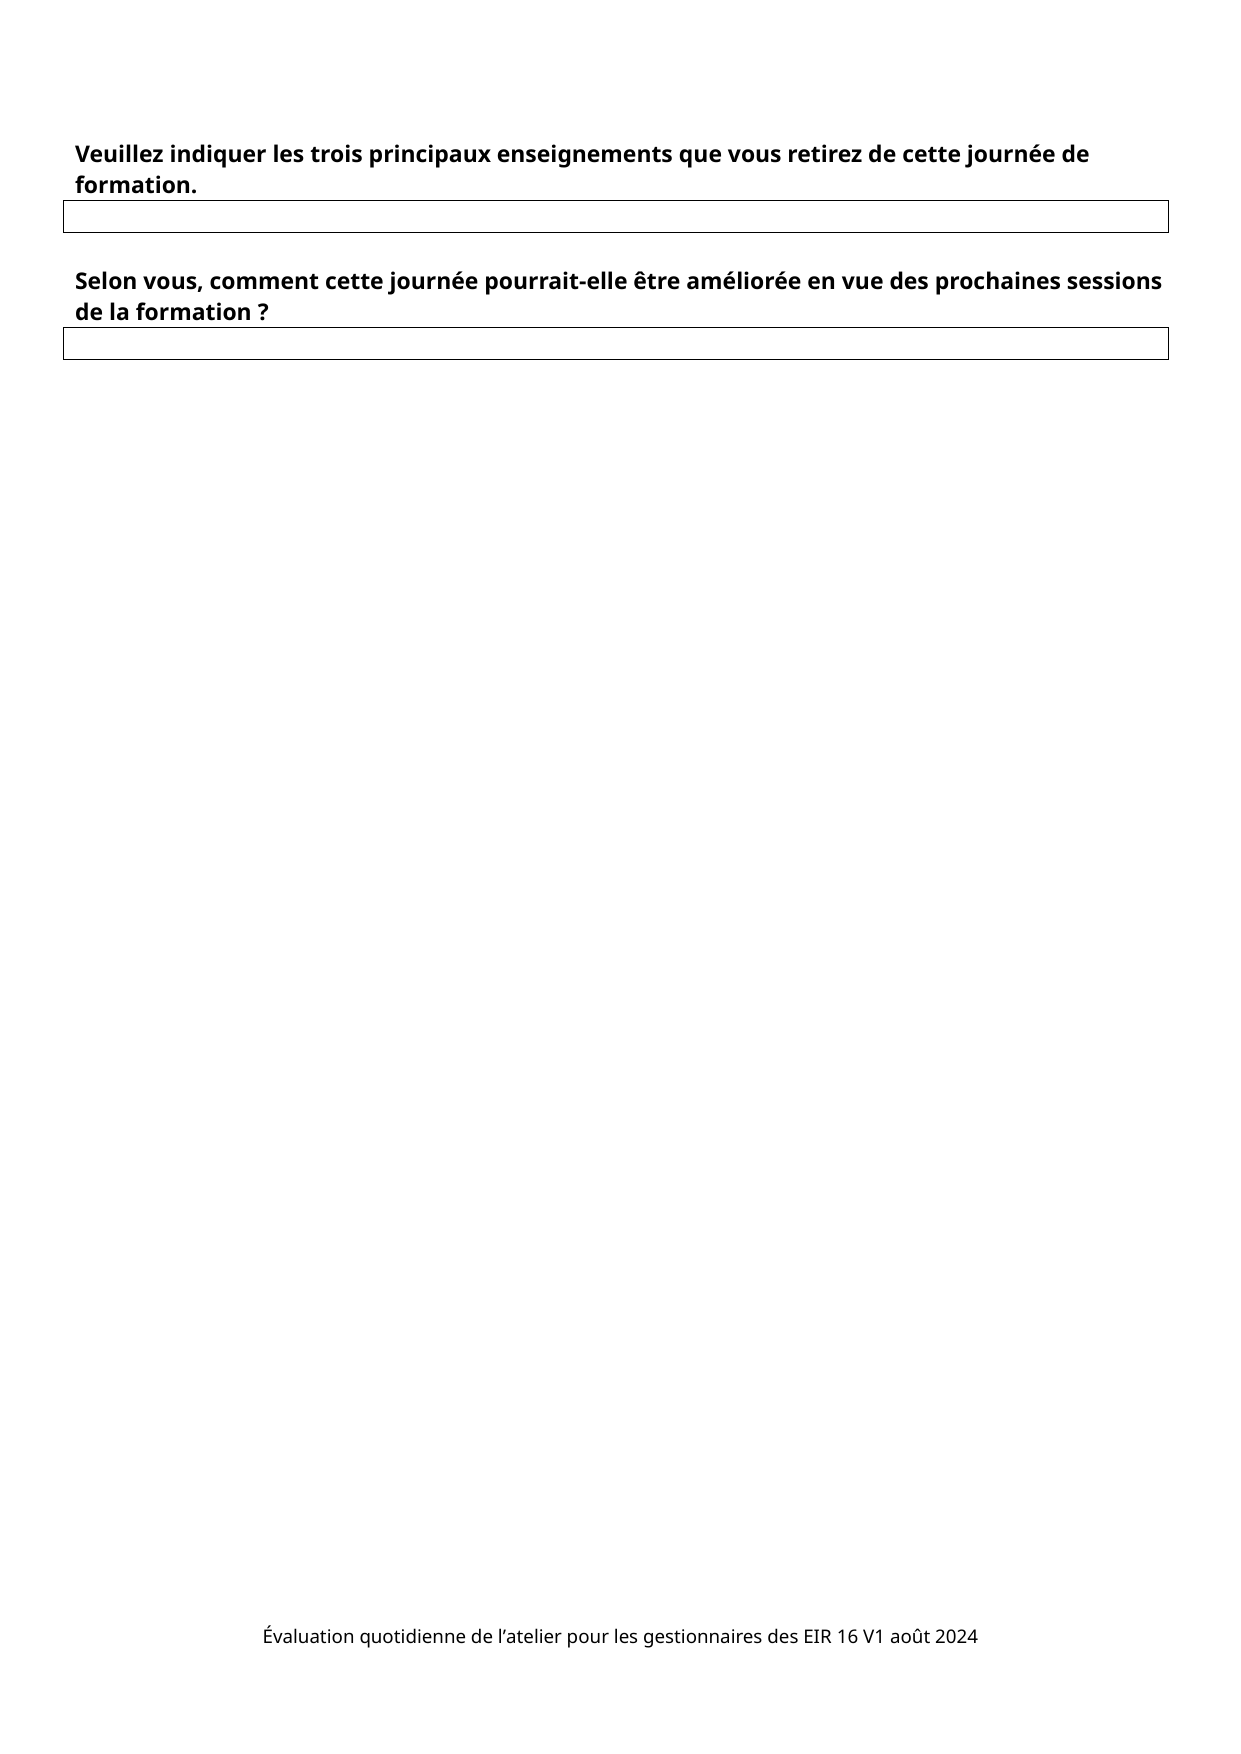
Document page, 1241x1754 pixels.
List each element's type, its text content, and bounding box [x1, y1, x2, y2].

text Selon vous, comment cette journée pourrait-elle être améliorée en vue des prochaines sessions de la formation ? [75, 264, 1165, 327]
table_header [64, 328, 1168, 359]
text Veuillez indiquer les trois principaux enseignements que vous retirez de cette journée de formation. [75, 137, 1165, 200]
table_header [64, 201, 1168, 232]
